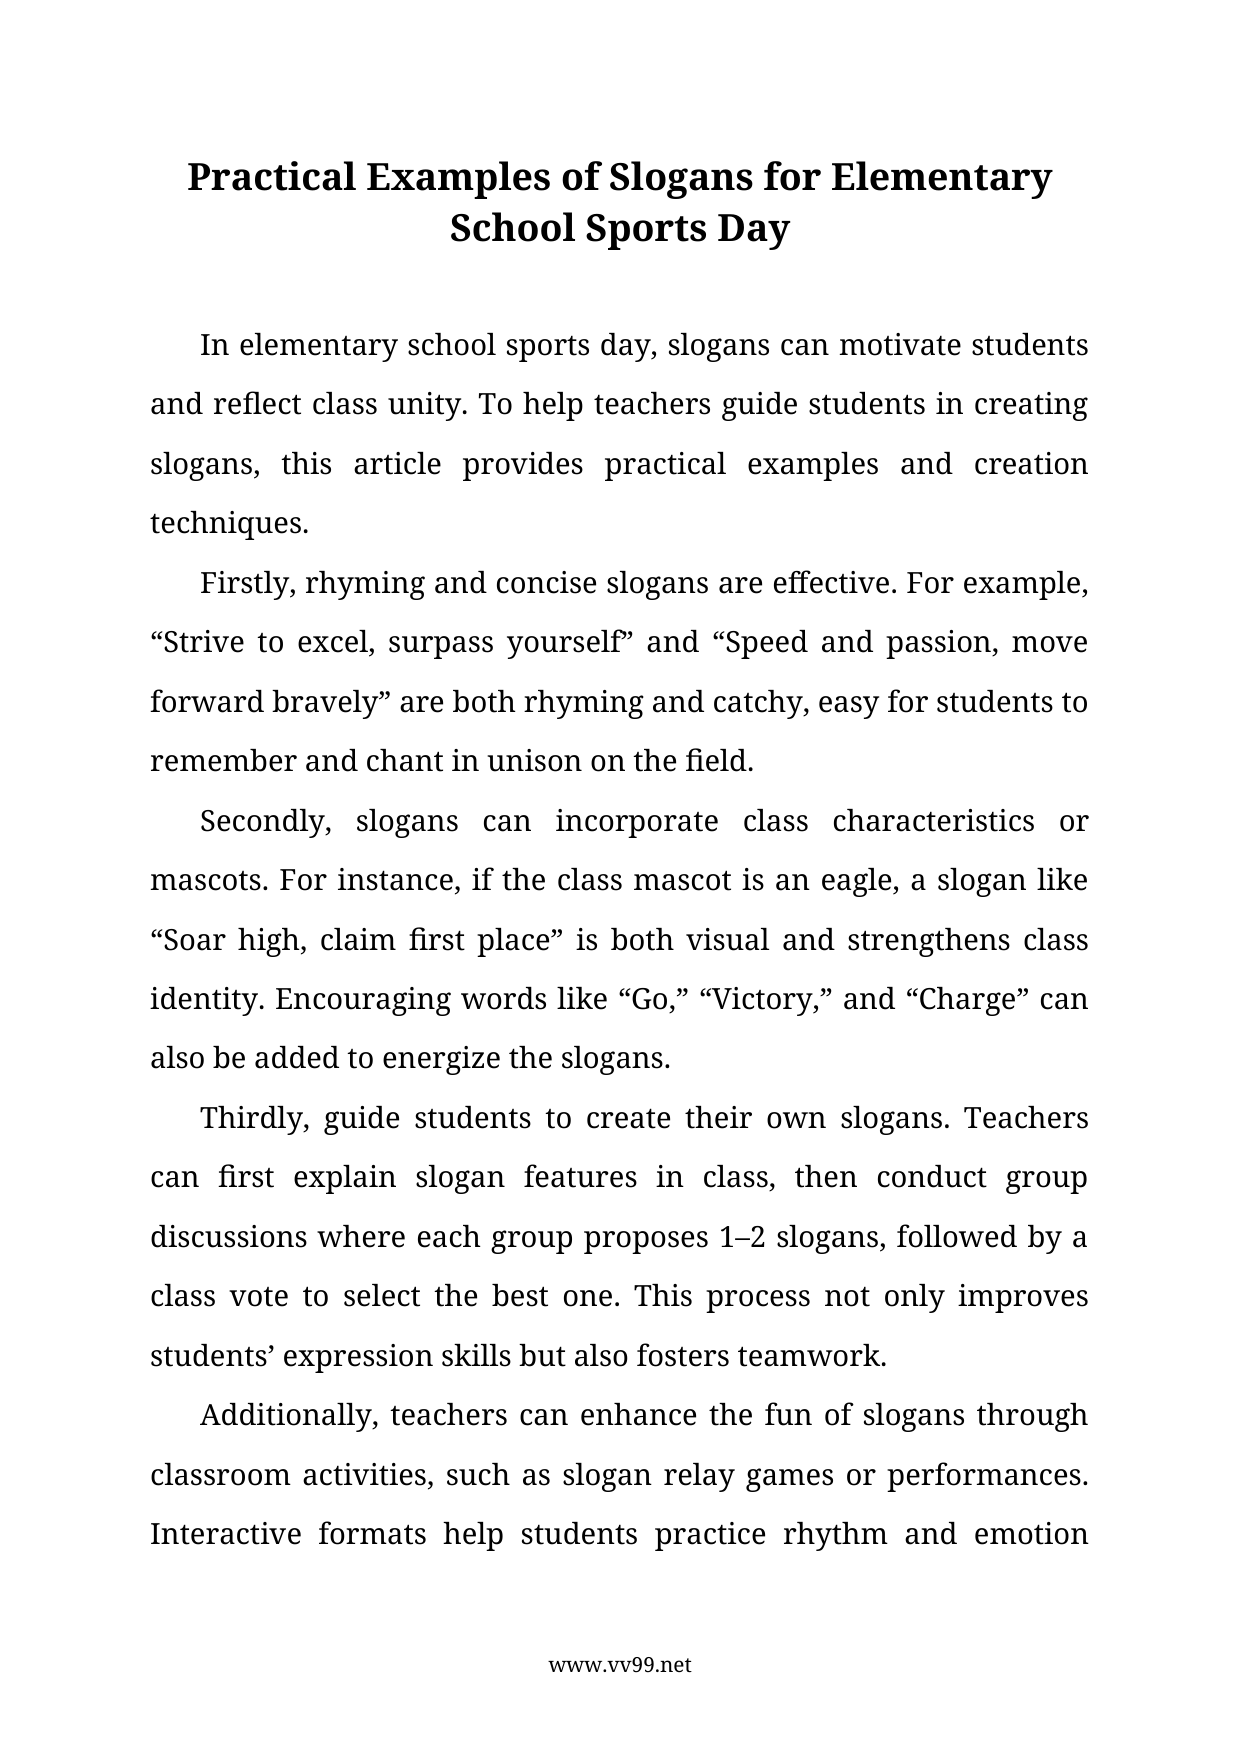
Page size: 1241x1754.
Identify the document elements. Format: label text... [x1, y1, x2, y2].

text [150, 1394, 1090, 1553]
subtitle Practical Examples of Slogans for Elementary School Sports Day [150, 150, 1090, 252]
text In elementary school sports day, slogans can motivate students and reflect class unity. To help teachers guide students in creating slogans, this article provides practical examples and creation techniques. [150, 324, 1090, 542]
text Thirdly, guide students to create their own slogans. Teachers can first explain slogan features in class, then conduct group discussions where each group proposes 1–2 slogans, followed by a class vote to select the best one. This process not only improves students’ expression skills but also fosters teamwork. [150, 1097, 1090, 1375]
text Secondly, slogans can incorporate class characteristics or mascots. For instance, if the class mascot is an eagle, a slogan like “Soar high, claim first place” is both visual and strengthens class identity. Encouraging words like “Go,” “Victory,” and “Charge” can also be added to energize the slogans. [150, 800, 1090, 1077]
text Firstly, rhyming and concise slogans are effective. For example, “Strive to excel, surpass yourself” and “Speed and passion, move forward bravely” are both rhyming and catchy, easy for students to remember and chant in unison on the field. [150, 562, 1090, 780]
